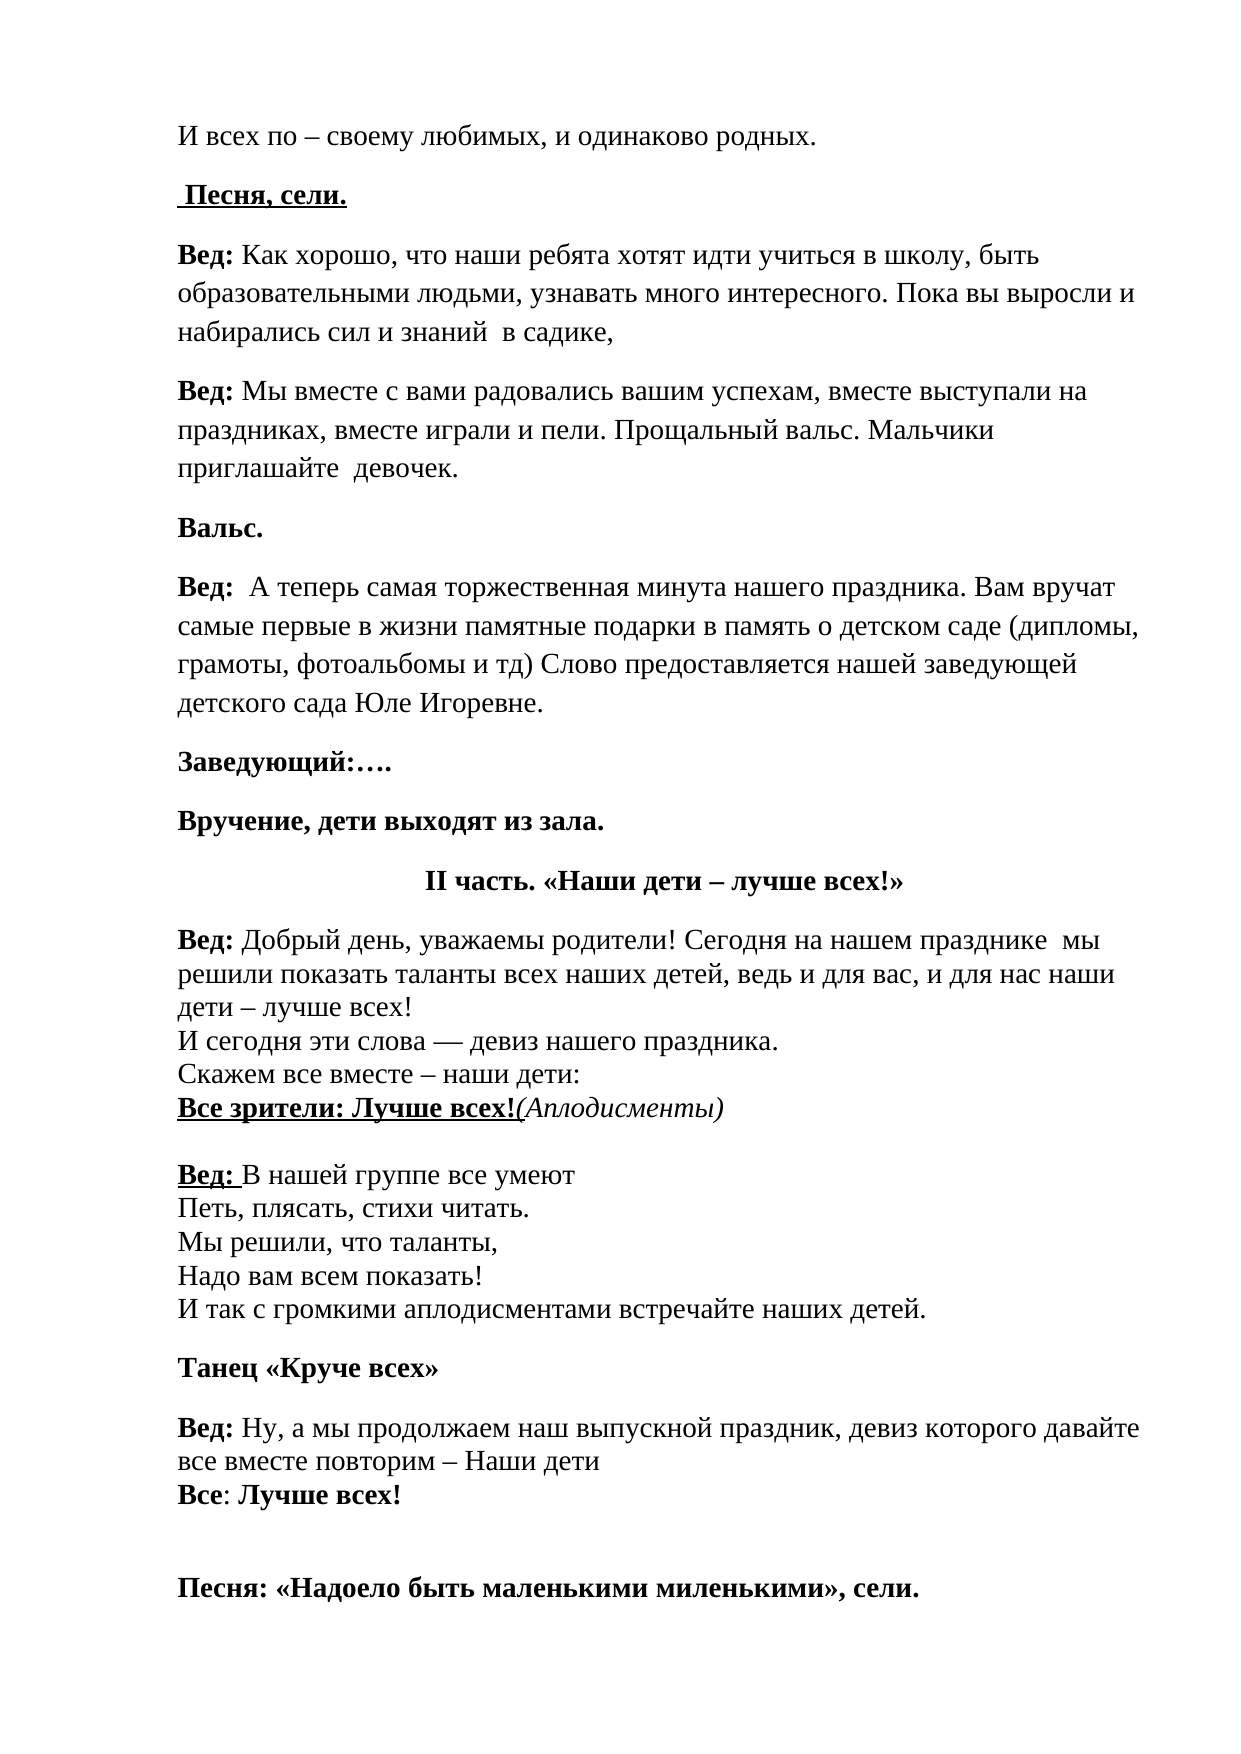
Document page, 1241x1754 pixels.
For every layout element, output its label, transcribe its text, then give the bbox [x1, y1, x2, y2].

text И сегодня эти слова — девиз нашего праздника. [177, 1023, 1152, 1056]
text Все: Лучше всех! [177, 1477, 1152, 1511]
text Песня: «Надоело быть маленькими миленькими», сели. [177, 1570, 1152, 1603]
text И так с громкими аплодисментами встречайте наших детей. [177, 1291, 1152, 1325]
text Вед: Как хорошо, что наши ребята хотят идти учиться в школу, быть образовательными людьми, узнавать много интересного. Пока вы выросли и набирались сил и знаний в садике, [177, 237, 1152, 347]
text II часть. «Наши дети – лучше всех!» [177, 863, 1152, 896]
text Заведующий:…. [177, 744, 1152, 778]
text Вед: А теперь самая торжественная минута нашего праздника. Вам вручат самые первые в жизни памятные подарки в память о детском саде (дипломы, грамоты, фотоальбомы и тд) Слово предоставляется нашей заведующей детского сада Юле Игоревне. [177, 569, 1152, 718]
text И всех по – своему любимых, и одинаково родных. [177, 118, 1152, 152]
text Вручение, дети выходят из зала. [177, 803, 1152, 837]
text Вальс. [177, 510, 1152, 543]
text Вед: Ну, а мы продолжаем наш выпускной праздник, девиз которого давайте все вместе повторим – Наши дети [177, 1410, 1152, 1477]
text Танец «Круче всех» [177, 1351, 1152, 1384]
text Вед: Добрый день, уважаемы родители! Сегодня на нашем празднике мы решили показать таланты всех наших детей, ведь и для вас, и для нас наши дети – лучше всех! [177, 922, 1152, 1023]
text Все зрители: Лучше всех!(Аплодисменты) [177, 1090, 1152, 1123]
text Скажем все вместе – наши дети: [177, 1056, 1152, 1090]
text Песня, сели. [177, 177, 1152, 211]
text Вед: Мы вместе с вами радовались вашим успехам, вместе выступали на праздниках, вместе играли и пели. Прощальный вальс. Мальчики приглашайте девочек. [177, 373, 1152, 484]
text Вед: В нашей группе все умеют Петь, плясать, стихи читать. Мы решили, что таланты, Надо вам всем показать! [177, 1157, 1152, 1291]
